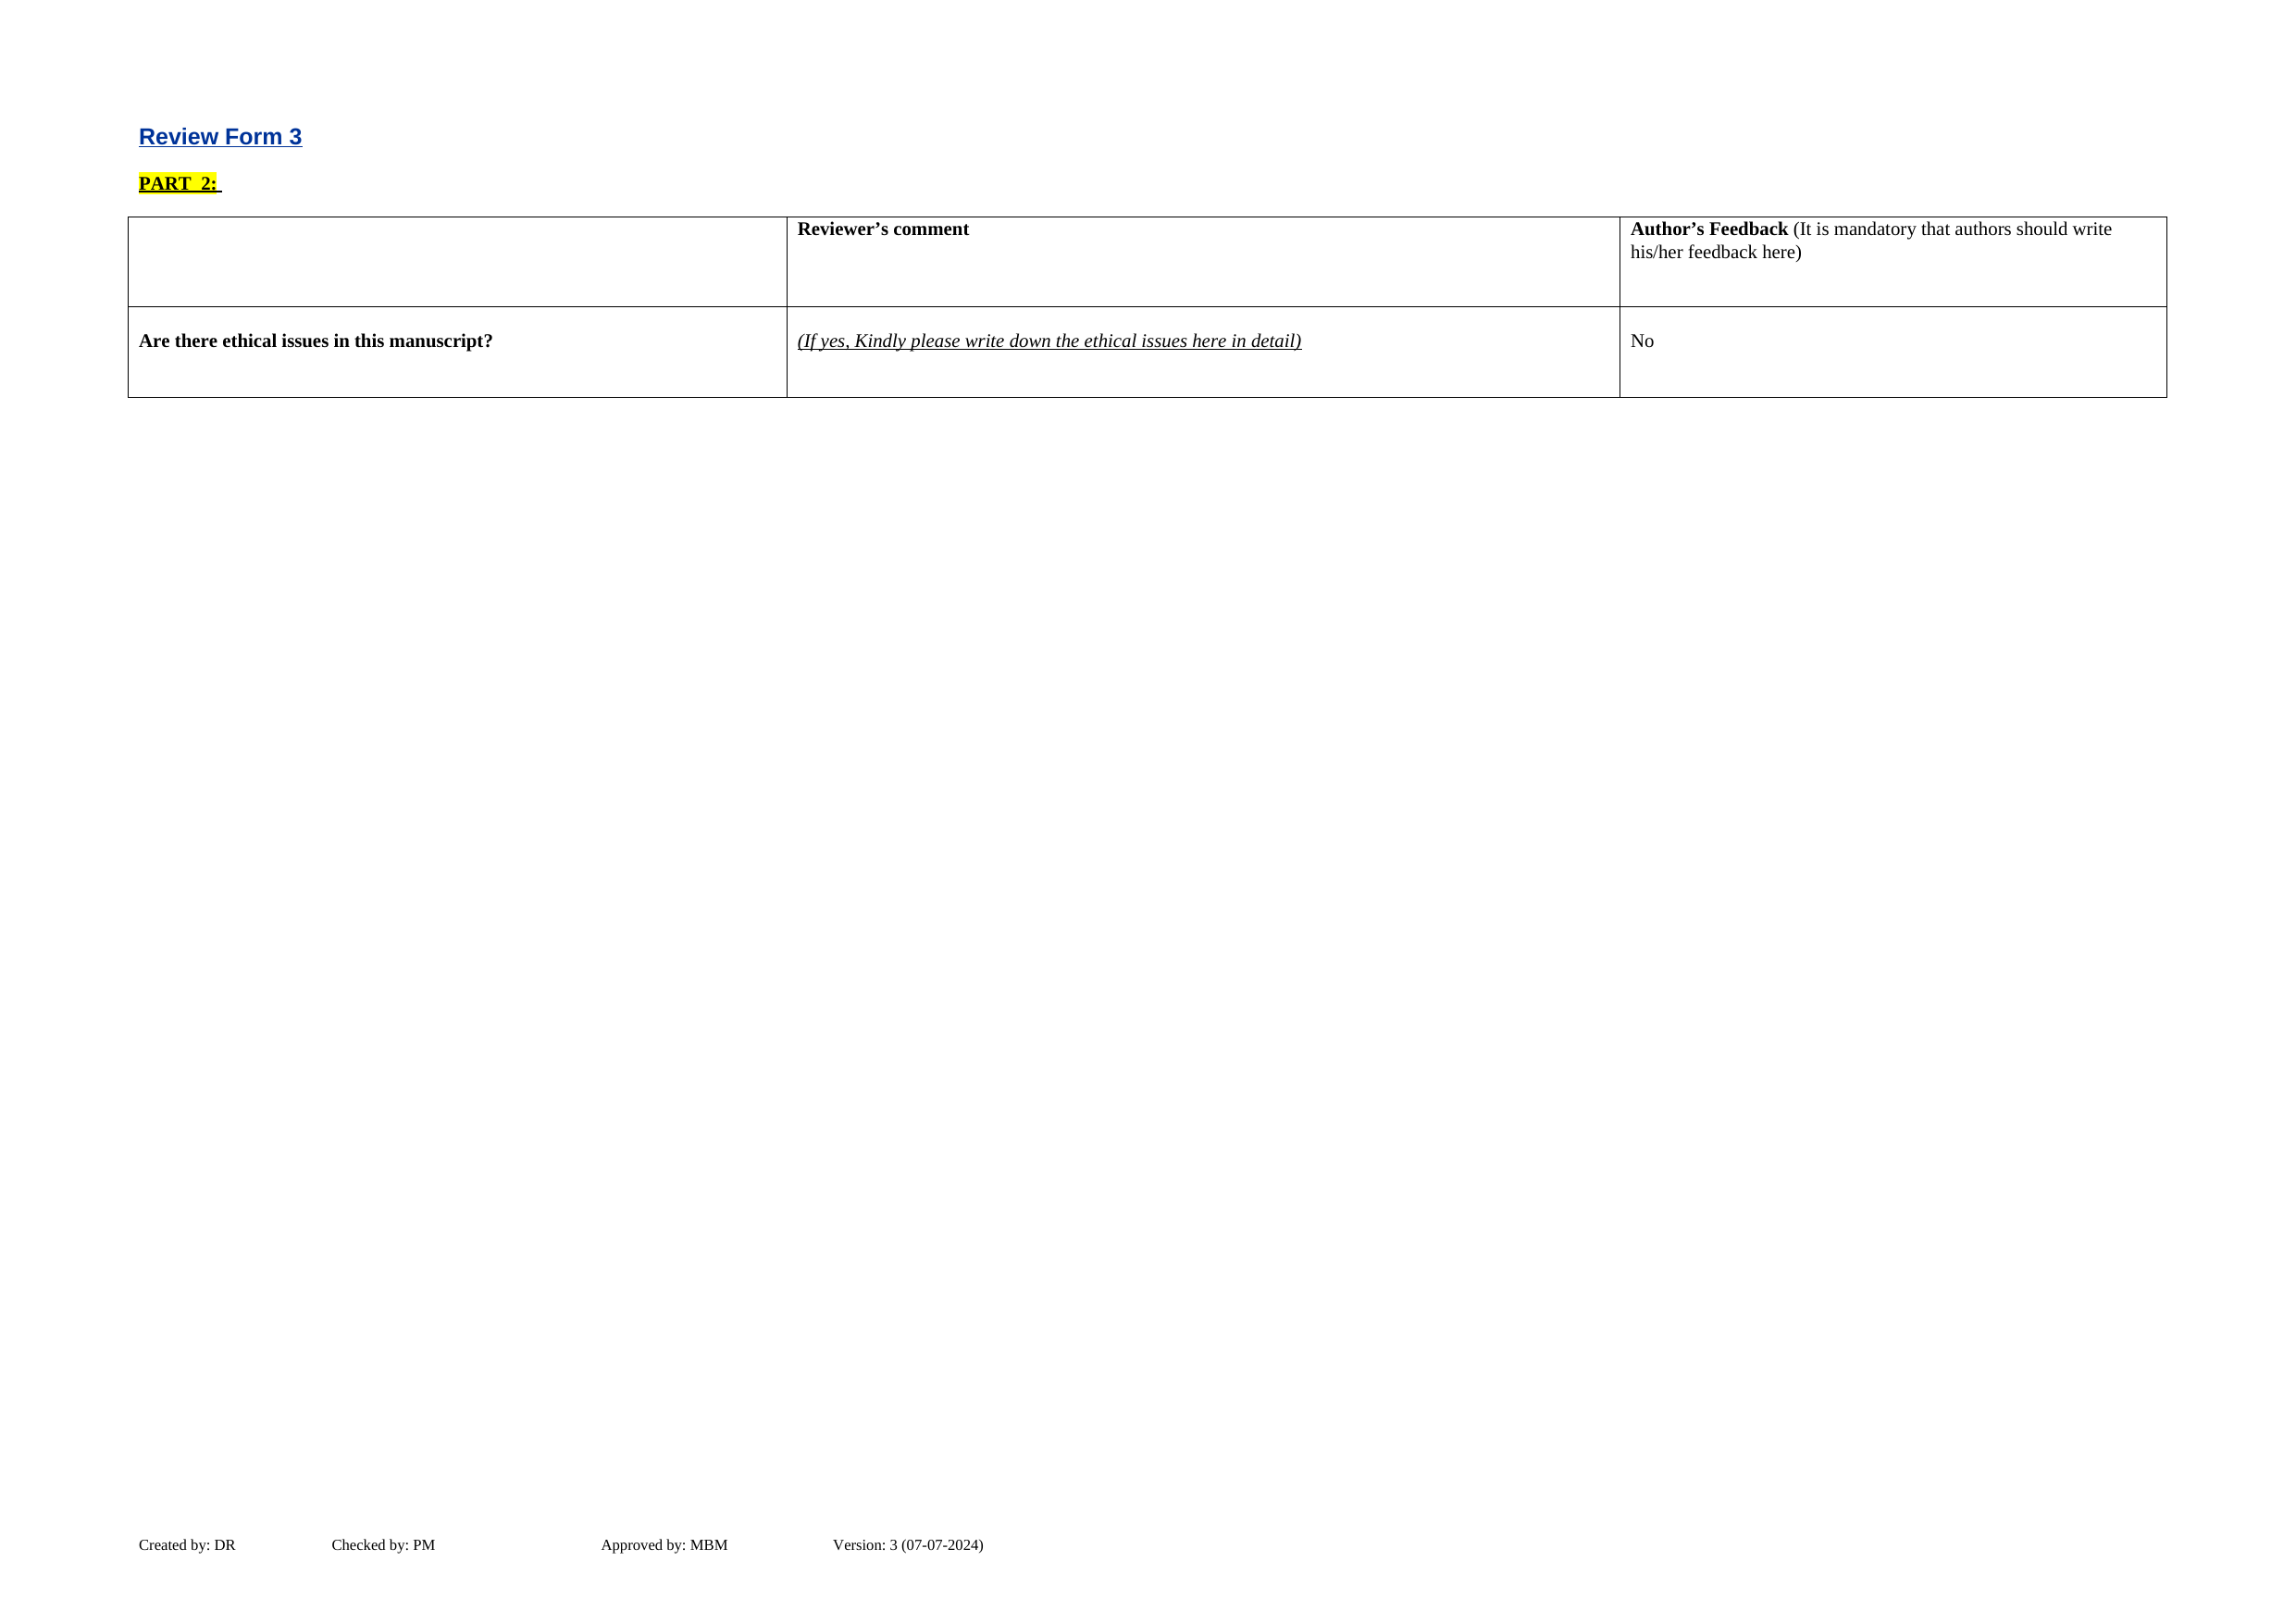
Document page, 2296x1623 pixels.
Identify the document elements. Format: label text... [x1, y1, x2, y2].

table_cell Are there ethical issues in this manuscript? [129, 307, 787, 396]
table_header PART 2: [129, 172, 2167, 217]
table_cell [129, 217, 787, 306]
table_cell (If yes, Kindly please write down the ethical issues here in detail) [788, 307, 1620, 396]
table_cell No [1620, 307, 2166, 396]
table_cell Reviewer’s comment [788, 217, 1620, 306]
table_cell Author’s Feedback (It is mandatory that authors should write his/her feedback here) [1620, 217, 2166, 306]
